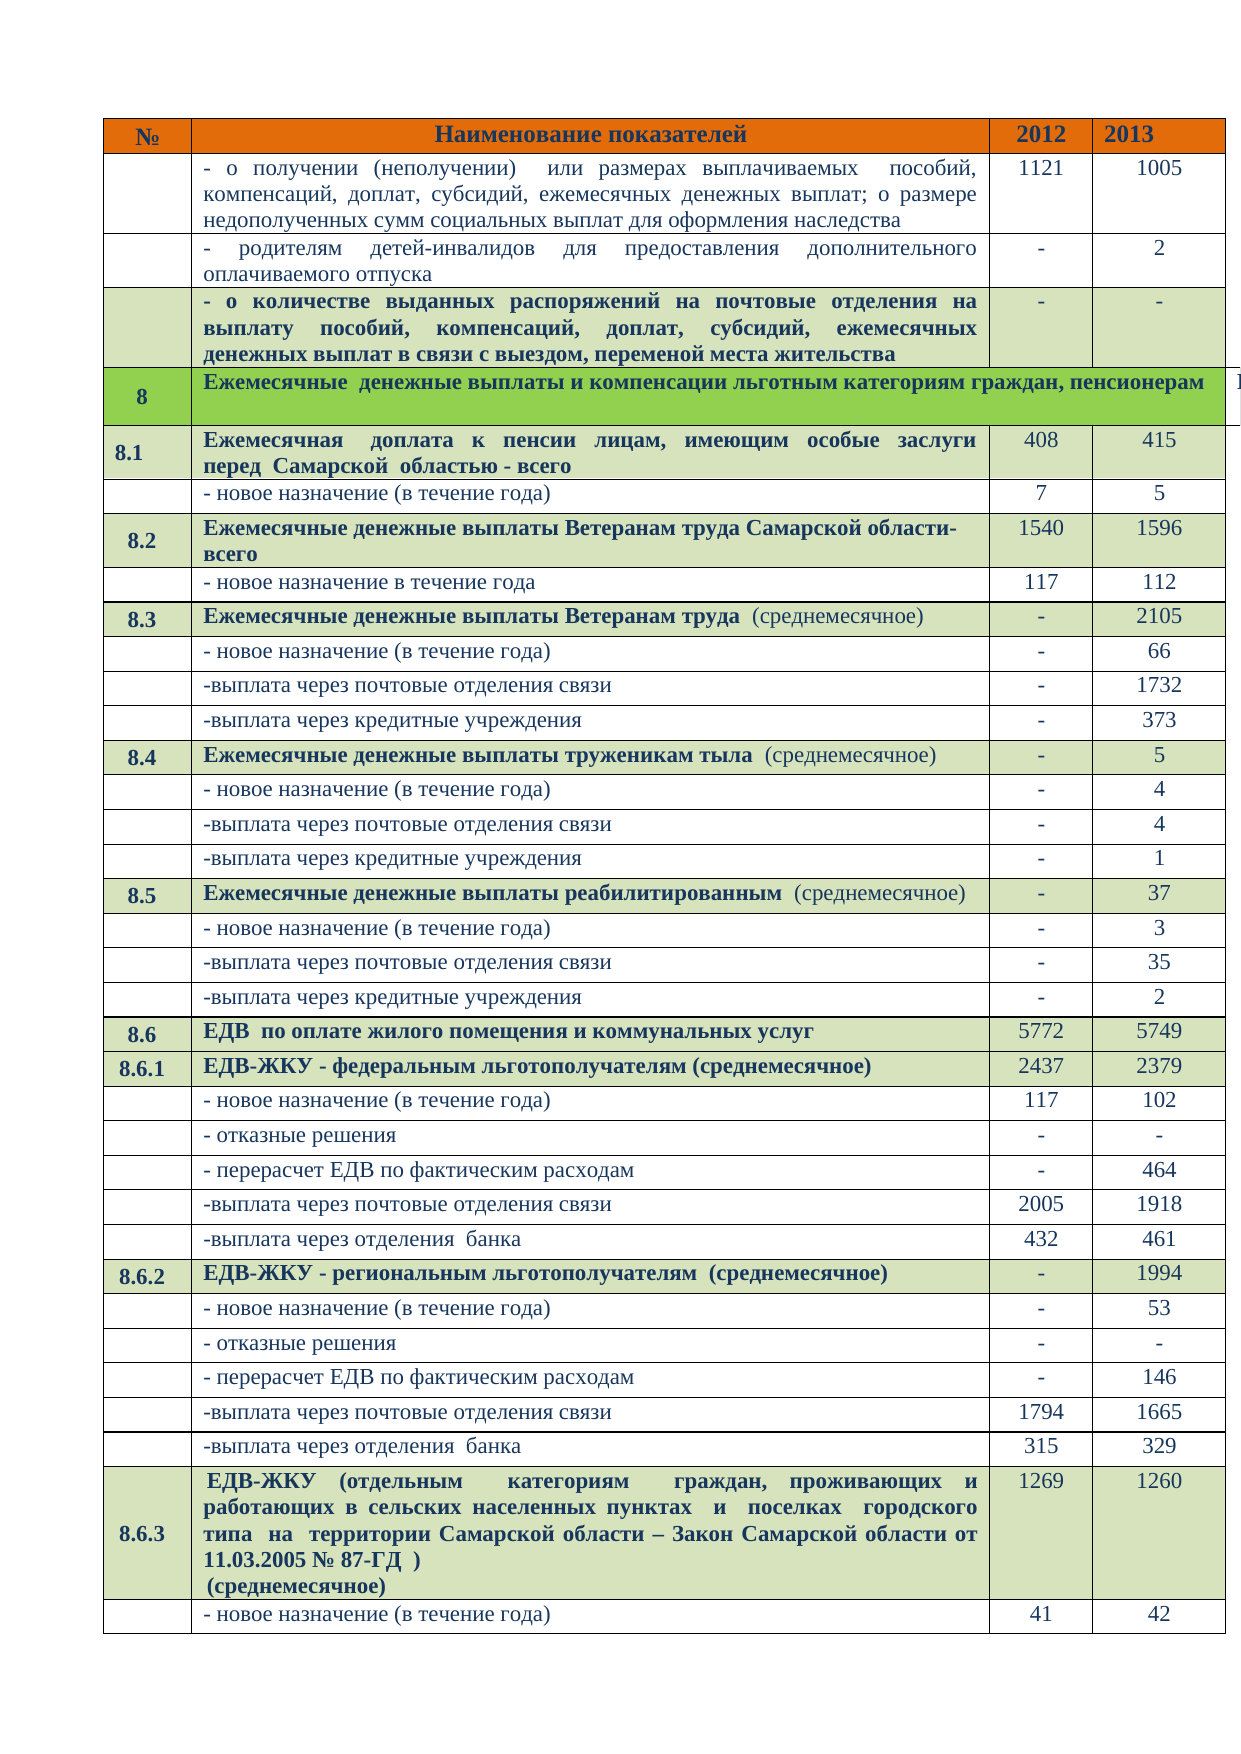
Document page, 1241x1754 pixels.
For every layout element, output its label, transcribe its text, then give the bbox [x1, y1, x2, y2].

table_cell 8.6.3 [104, 1467, 191, 1599]
table_cell Ежемесячные денежные выплаты труженикам тыла (среднемесячное) [192, 741, 989, 774]
table_cell -выплата через кредитные учреждения [192, 845, 989, 878]
table_cell 4 [1093, 810, 1225, 843]
table_cell - [990, 672, 1092, 705]
table_cell - [990, 810, 1092, 843]
table_cell 1540 [990, 514, 1092, 567]
table_cell 8.6.2 [104, 1260, 191, 1293]
table_cell 415 [1093, 426, 1225, 478]
table_cell Ежемесячные денежные выплаты реабилитированным (среднемесячное) [192, 879, 989, 913]
table_cell - [990, 845, 1092, 878]
table_cell [104, 1087, 191, 1120]
table_cell ЕДВ по оплате жилого помещения и коммунальных услуг [192, 1018, 989, 1051]
table_cell 2105 [1093, 603, 1225, 636]
table_cell 464 [1093, 1156, 1225, 1189]
table_cell - [990, 1121, 1092, 1155]
table_cell [104, 1190, 191, 1224]
table_cell - [990, 1260, 1092, 1293]
table_cell - [990, 637, 1092, 671]
table_cell 1 [1093, 845, 1225, 878]
table_cell 1918 [1093, 1190, 1225, 1224]
table_cell 4 [1093, 775, 1225, 809]
table_cell [104, 1363, 191, 1397]
table_cell 35 [1093, 948, 1225, 982]
table_cell [104, 154, 191, 233]
table_cell - [990, 1363, 1092, 1397]
table_cell 1732 [1093, 672, 1225, 705]
table_cell - [990, 775, 1092, 809]
table_cell - [990, 948, 1092, 982]
table_cell 408 [990, 426, 1092, 478]
table_cell - [990, 741, 1092, 774]
table_cell -выплата через почтовые отделения связи [192, 1398, 989, 1431]
table_cell 8.5 [104, 879, 191, 913]
table_cell 432 [990, 1225, 1092, 1258]
table_cell - [990, 234, 1092, 287]
table_cell 2 [1093, 983, 1225, 1016]
table_cell 315 [990, 1433, 1092, 1466]
table_cell - [990, 1156, 1092, 1189]
table_cell [104, 1156, 191, 1189]
table_cell 461 [1093, 1225, 1225, 1258]
table_cell [104, 480, 191, 513]
table_cell -выплата через почтовые отделения связи [192, 672, 989, 705]
table_cell ЕДВ-ЖКУ (отдельным категориям граждан, проживающих и работающих в сельских населенных пунктах и поселках городского типа на территории Самарской области – Закон Самарской области от 11.03.2005 № 87-ГД ) (среднемесячное) [192, 1467, 989, 1599]
table_cell - [1093, 288, 1225, 367]
table_cell - [1093, 1121, 1225, 1155]
table_cell 102 [1093, 1087, 1225, 1120]
table_cell 8.6.1 [104, 1052, 191, 1086]
table_cell - новое назначение (в течение года) [192, 775, 989, 809]
table_cell -выплата через кредитные учреждения [192, 983, 989, 1016]
table_cell - новое назначение (в течение года) [192, 637, 989, 671]
table_cell - [1093, 1329, 1225, 1362]
table_cell 41 [990, 1600, 1092, 1633]
table_cell -выплата через кредитные учреждения [192, 706, 989, 740]
table_cell 1665 [1093, 1398, 1225, 1431]
table_cell [104, 845, 191, 878]
table_cell [104, 568, 191, 601]
table_cell 2 [1093, 234, 1225, 287]
table_cell -выплата через отделения банка [192, 1225, 989, 1258]
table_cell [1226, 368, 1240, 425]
table_cell 53 [1093, 1294, 1225, 1328]
table_cell 5 [1093, 741, 1225, 774]
table_cell - перерасчет ЕДВ по фактическим расходам [192, 1363, 989, 1397]
table_cell - родителям детей-инвалидов для предоставления дополнительного оплачиваемого отпуска [192, 234, 989, 287]
table_cell 1121 [990, 154, 1092, 233]
table_cell - [990, 1329, 1092, 1362]
table_cell 1794 [990, 1398, 1092, 1431]
table_cell -выплата через почтовые отделения связи [192, 1190, 989, 1224]
table_cell 8.6 [104, 1018, 191, 1051]
table_cell 117 [990, 568, 1092, 601]
table_cell [104, 775, 191, 809]
table_cell -выплата через почтовые отделения связи [192, 810, 989, 843]
table_header 2012 [990, 119, 1092, 153]
table_cell [104, 637, 191, 671]
table_cell - новое назначение (в течение года) [192, 1600, 989, 1633]
table_header Наименование показателей [192, 119, 989, 153]
table_cell 37 [1093, 879, 1225, 913]
table_header № [104, 119, 191, 153]
table_cell 329 [1093, 1433, 1225, 1466]
table_cell 2005 [990, 1190, 1092, 1224]
table_cell - новое назначение (в течение года) [192, 1294, 989, 1328]
table_cell Ежемесячные денежные выплаты Ветеранам труда Самарской области- всего [192, 514, 989, 567]
table_cell 5 [1093, 480, 1225, 513]
table_cell -выплата через отделения банка [192, 1433, 989, 1466]
table_cell 112 [1093, 568, 1225, 601]
table_cell [104, 1294, 191, 1328]
table_cell - отказные решения [192, 1121, 989, 1155]
table_cell 1005 [1093, 154, 1225, 233]
table_cell 2379 [1093, 1052, 1225, 1086]
table_cell [104, 914, 191, 947]
table_cell [104, 1433, 191, 1466]
table_cell 8.4 [104, 741, 191, 774]
table_cell 373 [1093, 706, 1225, 740]
table_cell 66 [1093, 637, 1225, 671]
table_cell 5749 [1093, 1018, 1225, 1051]
table_cell 1596 [1093, 514, 1225, 567]
table_cell 8.1 [104, 426, 191, 478]
table_cell ЕДВ-ЖКУ - региональным льготополучателям (среднемесячное) [192, 1260, 989, 1293]
table_cell - новое назначение (в течение года) [192, 480, 989, 513]
table_cell Ежемесячные денежные выплаты и компенсации льготным категориям граждан, пенсионерам [192, 368, 1225, 425]
table_cell [104, 810, 191, 843]
table_cell - новое назначение в течение года [192, 568, 989, 601]
table_cell - о получении (неполучении) или размерах выплачиваемых пособий, компенсаций, доплат, субсидий, ежемесячных денежных выплат; о размере недополученных сумм социальных выплат для оформления наследства [192, 154, 989, 233]
table_cell [104, 948, 191, 982]
table_cell ЕДВ-ЖКУ - федеральным льготополучателям (среднемесячное) [192, 1052, 989, 1086]
table_cell - [990, 879, 1092, 913]
table_cell - отказные решения [192, 1329, 989, 1362]
table_cell -выплата через почтовые отделения связи [192, 948, 989, 982]
table_cell - перерасчет ЕДВ по фактическим расходам [192, 1156, 989, 1189]
table_cell [104, 1121, 191, 1155]
table_cell - [990, 1294, 1092, 1328]
table_cell - [990, 914, 1092, 947]
table_header 2013 [1093, 119, 1225, 153]
table_cell [104, 1225, 191, 1258]
table_cell 1260 [1093, 1467, 1225, 1599]
table_cell [104, 672, 191, 705]
table_cell [104, 288, 191, 367]
table_cell 146 [1093, 1363, 1225, 1397]
table_cell - [990, 288, 1092, 367]
table_cell 117 [990, 1087, 1092, 1120]
table_cell - [990, 983, 1092, 1016]
table_cell [104, 1398, 191, 1431]
table_cell 5772 [990, 1018, 1092, 1051]
table_cell 42 [1093, 1600, 1225, 1633]
table_cell 3 [1093, 914, 1225, 947]
table_cell - [990, 603, 1092, 636]
table_cell 8.2 [104, 514, 191, 567]
table_cell - о количестве выданных распоряжений на почтовые отделения на выплату пособий, компенсаций, доплат, субсидий, ежемесячных денежных выплат в связи с выездом, переменой места жительства [192, 288, 989, 367]
table_cell - новое назначение (в течение года) [192, 914, 989, 947]
table_cell [104, 706, 191, 740]
table_cell 7 [990, 480, 1092, 513]
table_cell [104, 234, 191, 287]
table_cell 8 [104, 368, 191, 425]
table_cell - [990, 706, 1092, 740]
table_cell 1269 [990, 1467, 1092, 1599]
table_cell [104, 1329, 191, 1362]
table_cell 2437 [990, 1052, 1092, 1086]
table_cell 8.3 [104, 603, 191, 636]
table_cell Ежемесячные денежные выплаты Ветеранам труда (среднемесячное) [192, 603, 989, 636]
table_cell Ежемесячная доплата к пенсии лицам, имеющим особые заслуги перед Самарской областью - всего [192, 426, 989, 478]
table_cell [104, 983, 191, 1016]
table_cell 1994 [1093, 1260, 1225, 1293]
table_cell [104, 1600, 191, 1633]
table_cell - новое назначение (в течение года) [192, 1087, 989, 1120]
